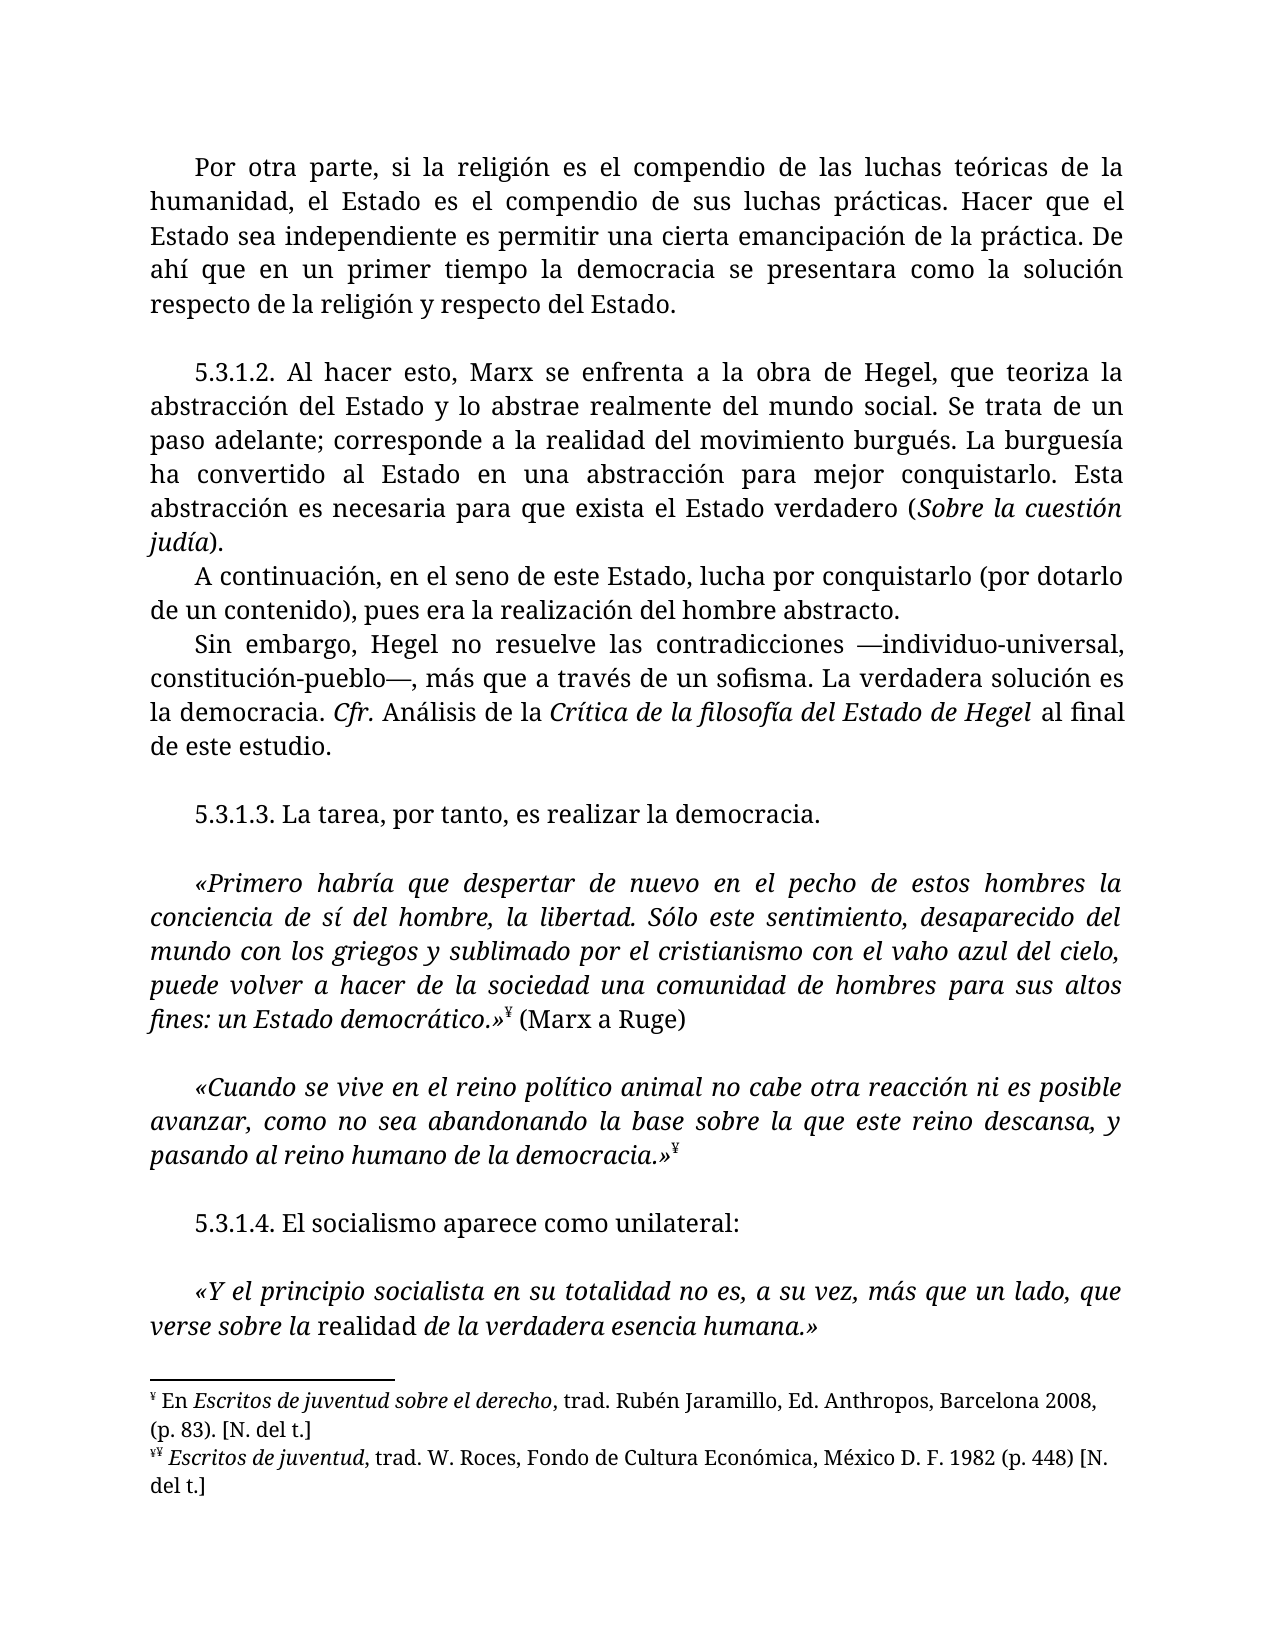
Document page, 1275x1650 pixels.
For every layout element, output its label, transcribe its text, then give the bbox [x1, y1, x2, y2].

text A continuación, en el seno de este Estado, lucha por conquistarlo (por dotarlo de un contenido), pues era la realización del hombre abstracto. [150, 559, 1125, 627]
text 5.3.1.3. La tarea, por tanto, es realizar la democracia. [150, 797, 1125, 831]
text «Cuando se vive en el reino político animal no cabe otra reacción ni es posible avanzar, como no sea abandonando la base sobre la que este reino descansa, y pasando al reino humano de la democracia.»¥ [150, 1070, 1125, 1172]
text 5.3.1.4. El socialismo aparece como unilateral: [150, 1206, 1125, 1240]
text «Primero habría que despertar de nuevo en el pecho de estos hombres la conciencia de sí del hombre, la libertad. Sólo este sentimiento, desaparecido del mundo con los griegos y sublimado por el cristianismo con el vaho azul del cielo, puede volver a hacer de la sociedad una comunidad de hombres para sus altos fines: un Estado democrático.»¥ (Marx a Ruge) [150, 865, 1125, 1036]
text Sin embargo, Hegel no resuelve las contradicciones —individuo-universal, constitución-pueblo—, más que a través de un sofisma. La verdadera solución es la democracia. Cfr. Análisis de la Crítica de la filosofía del Estado de Hegel al final de este estudio. [150, 627, 1125, 763]
text 5.3.1.2. Al hacer esto, Marx se enfrenta a la obra de Hegel, que teoriza la abstracción del Estado y lo abstrae realmente del mundo social. Se trata de un paso adelante; corresponde a la realidad del movimiento burgués. La burguesía ha convertido al Estado en una abstracción para mejor conquistarlo. Esta abstracción es necesaria para que exista el Estado verdadero (Sobre la cuestión judía). [150, 354, 1125, 559]
text «Y el principio socialista en su totalidad no es, a su vez, más que un lado, que verse sobre la realidad de la verdadera esencia humana.» [150, 1274, 1125, 1342]
text Por otra parte, si la religión es el compendio de las luchas teóricas de la humanidad, el Estado es el compendio de sus luchas prácticas. Hacer que el Estado sea independiente es permitir una cierta emancipación de la práctica. De ahí que en un primer tiempo la democracia se presentara como la solución respecto de la religión y respecto del Estado. [150, 150, 1125, 320]
